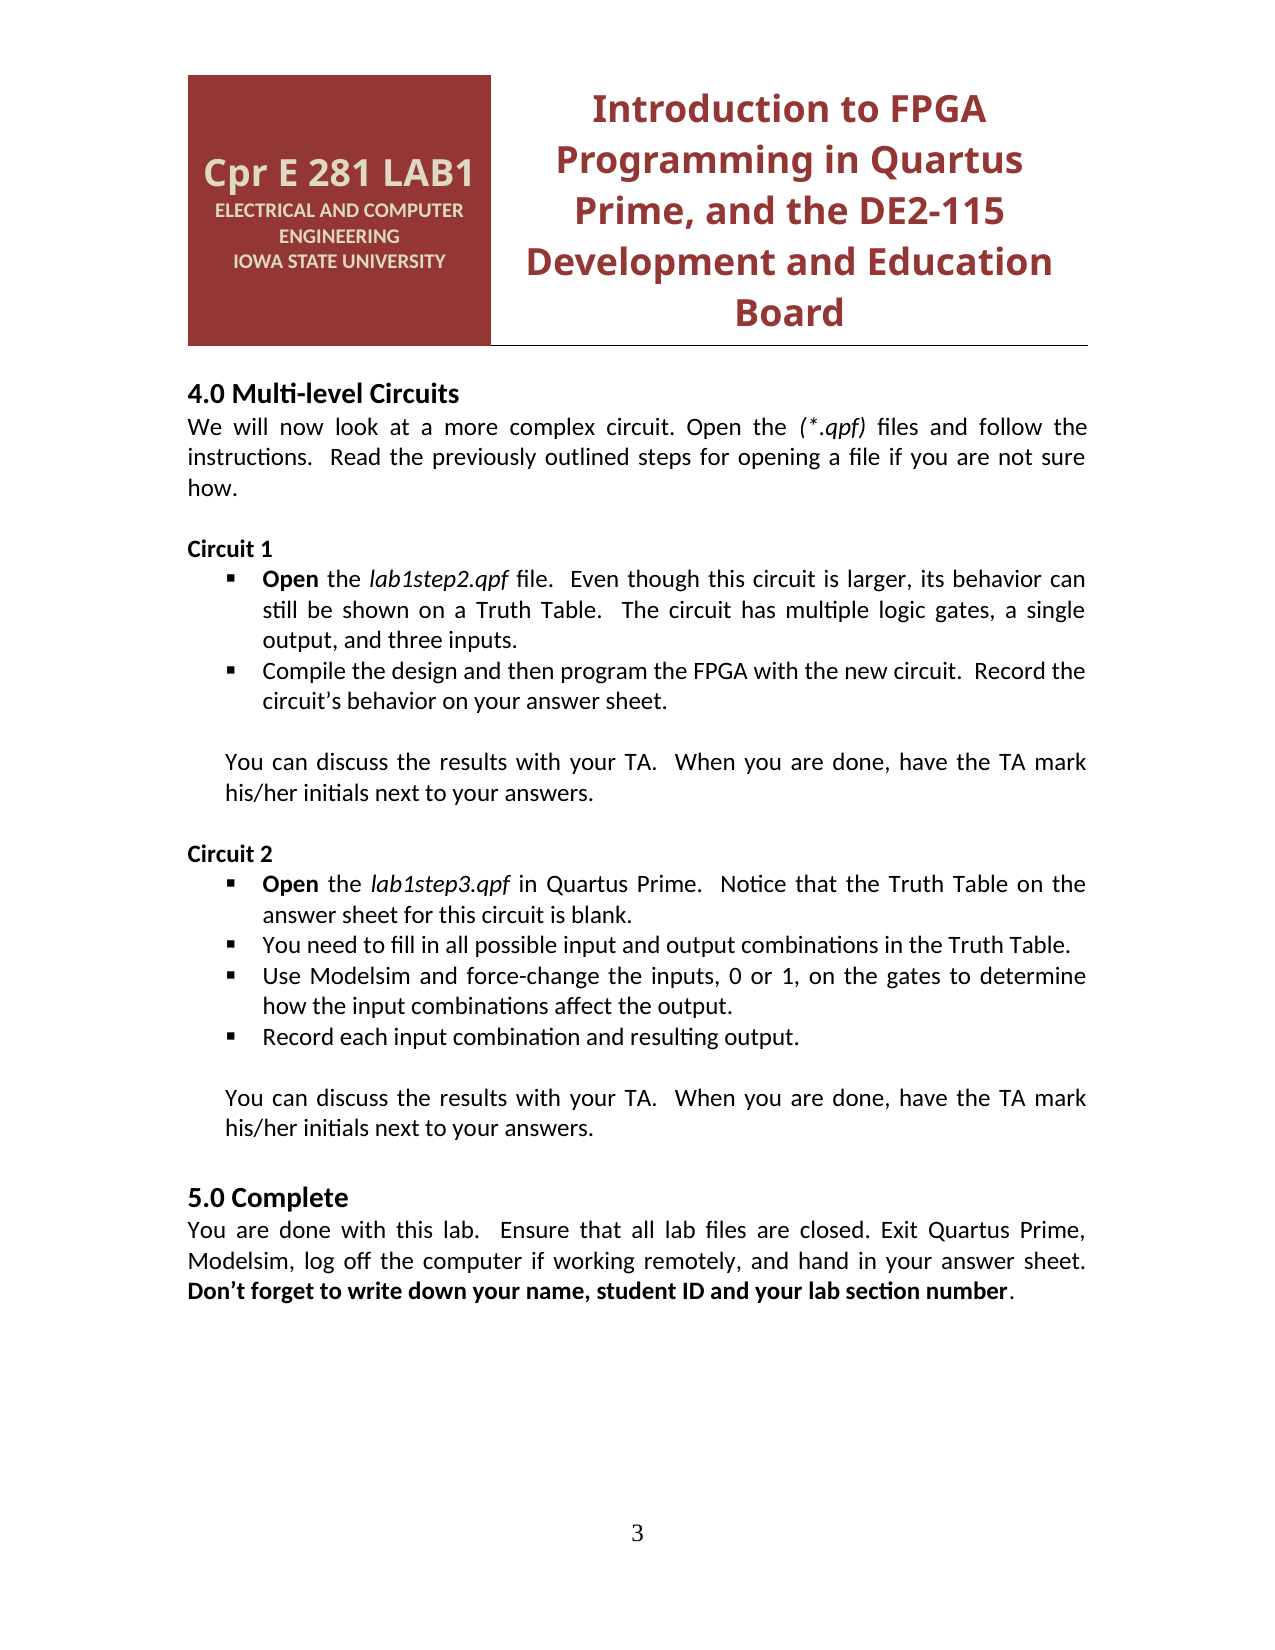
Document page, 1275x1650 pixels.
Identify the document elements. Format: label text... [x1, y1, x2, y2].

list Use Modelsim and force-change the inputs, 0 or 1, on the gates to determine how the input combinations affect the output. [225, 960, 1087, 1021]
list Compile the design and then program the FPGA with the new circuit. Record the circuit’s behavior on your answer sheet. [225, 655, 1087, 716]
text You are done with this lab. Ensure that all lab files are closed. Exit Quartus Prime, Modelsim, log off the computer if working remotely, and hand in your answer sheet. Don’t forget to write down your name, student ID and your lab section number. [187, 1214, 1087, 1306]
text Circuit 1 [187, 533, 1087, 563]
list You need to fill in all possible input and output combinations in the Truth Table. [225, 929, 1087, 960]
list Open the lab1step3.qpf in Quartus Prime. Notice that the Truth Table on the answer sheet for this circuit is blank. [225, 868, 1087, 929]
list Open the lab1step2.qpf file. Even though this circuit is larger, its behavior can still be shown on a Truth Table. The circuit has multiple logic gates, a single output, and three inputs. [225, 563, 1087, 655]
text 4.0 Multi-level Circuits [187, 375, 1087, 411]
text You can discuss the results with your TA. When you are done, have the TA mark his/her initials next to your answers. [225, 1082, 1087, 1143]
text You can discuss the results with your TA. When you are done, have the TA mark his/her initials next to your answers. [225, 746, 1087, 807]
text We will now look at a more complex circuit. Open the (*.qpf) files and follow the instructions. Read the previously outlined steps for opening a file if you are not sure how. [187, 411, 1087, 502]
text Circuit 2 [187, 838, 1087, 868]
subtitle 5.0 Complete [187, 1179, 1087, 1214]
list Record each input combination and resulting output. [225, 1021, 1087, 1052]
